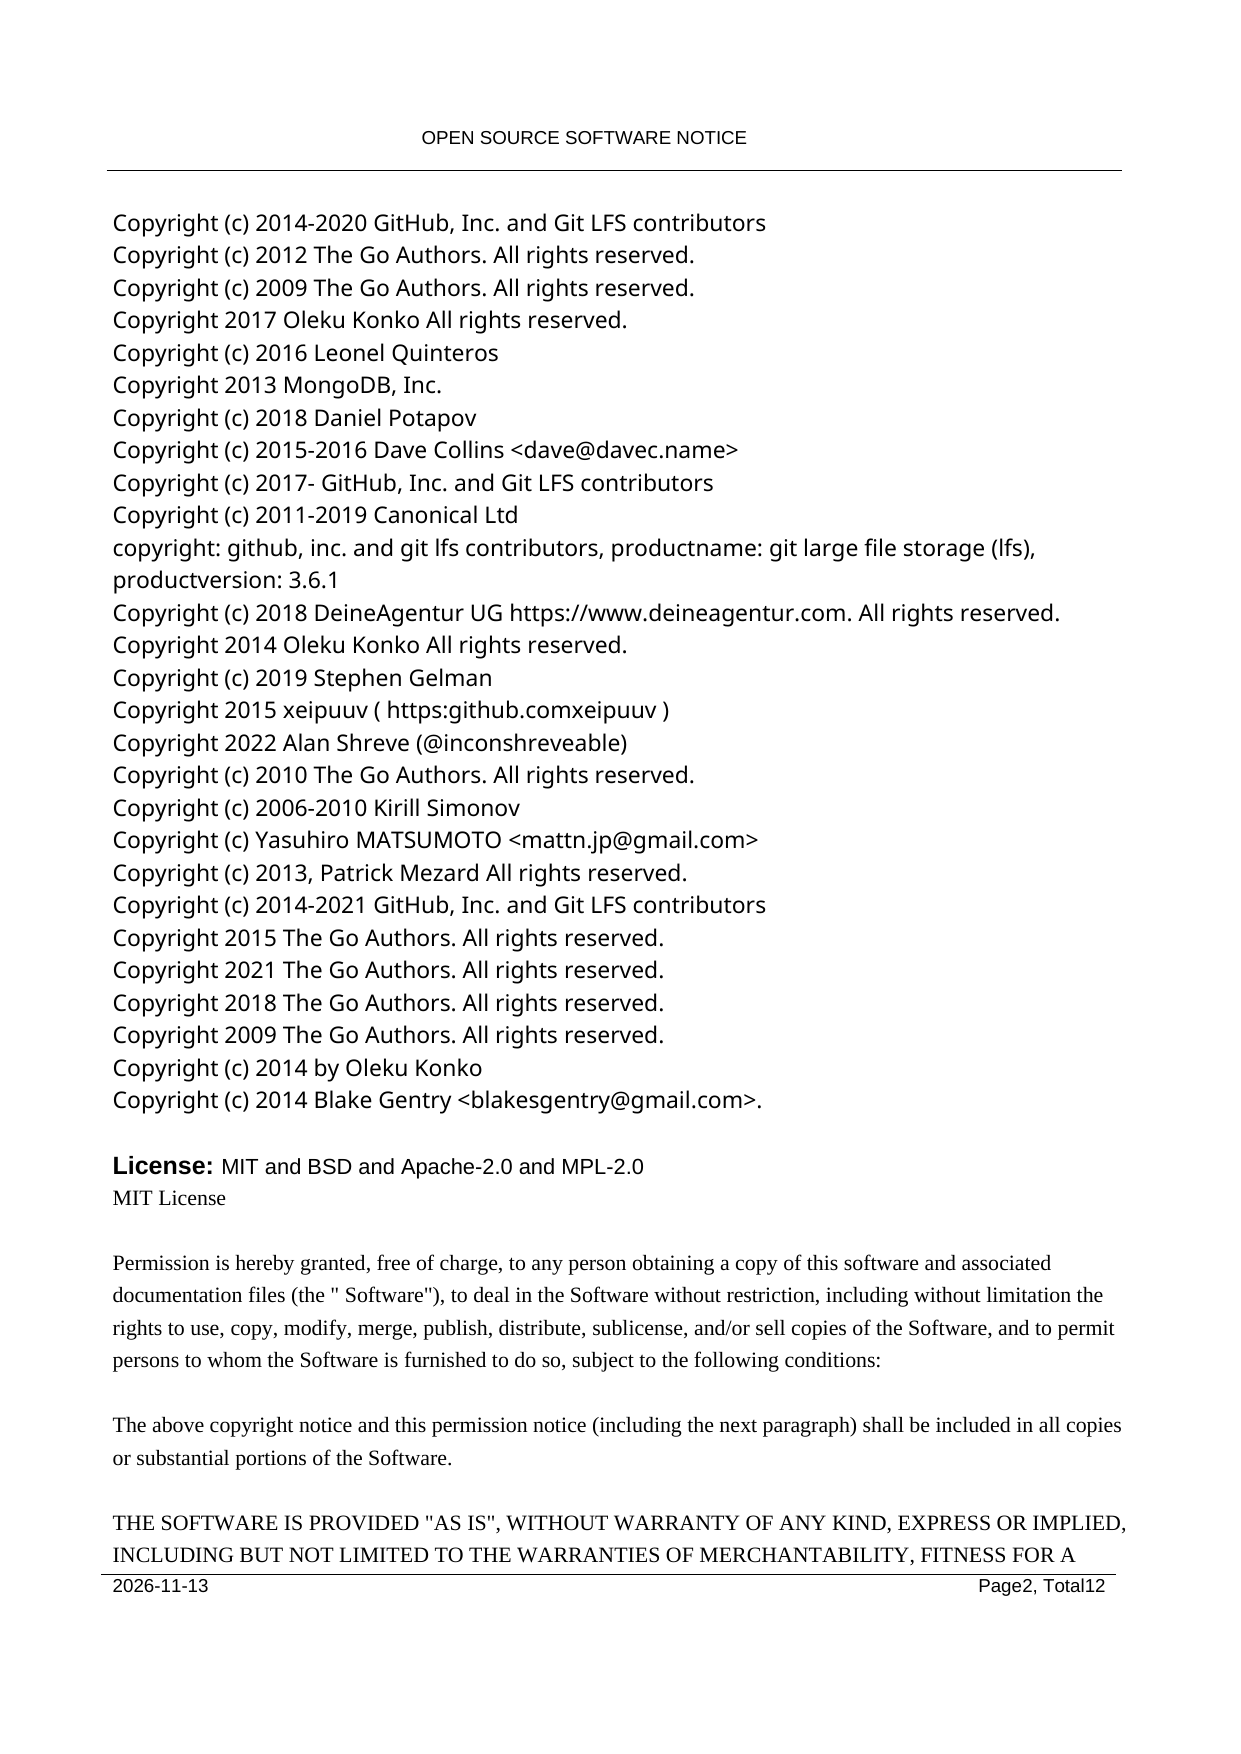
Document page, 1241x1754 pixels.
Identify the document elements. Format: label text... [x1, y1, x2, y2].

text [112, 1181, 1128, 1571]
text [112, 206, 1128, 1149]
text License: MIT and BSD and Apache-2.0 and MPL-2.0 [112, 1149, 1128, 1181]
